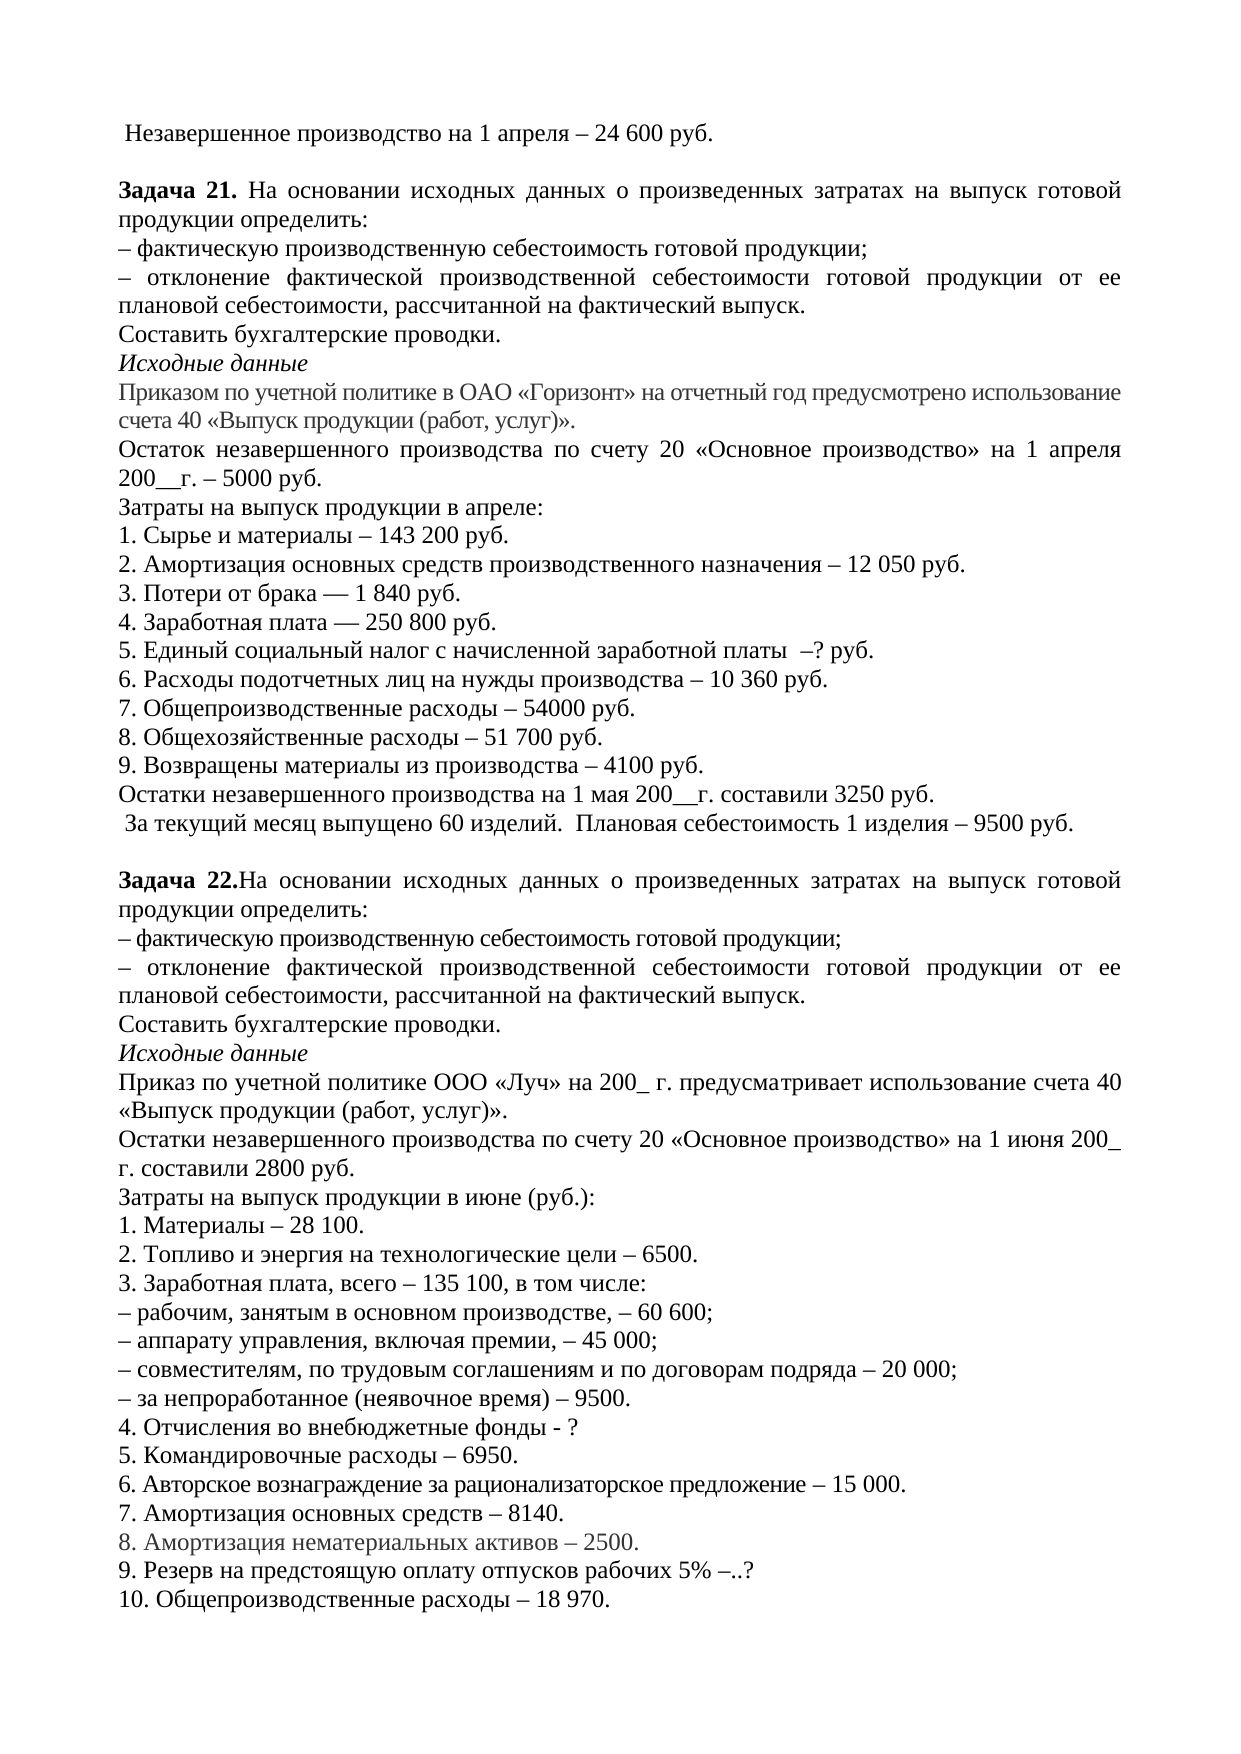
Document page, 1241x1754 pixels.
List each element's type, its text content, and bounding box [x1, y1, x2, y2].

text Задача 22.На основании исходных данных о произведенных затратах на выпуск готовой продукции определить: [118, 866, 1122, 923]
text Незавершенное производство на 1 апреля – 24 600 руб. [118, 118, 1122, 147]
text 3. Потери от брака — 1 840 руб. [118, 578, 1122, 607]
text 9. Возвращены материалы из производства – 4100 руб. [118, 751, 1122, 779]
text 10. Общепроизводственные расходы – 18 970. [118, 1584, 1122, 1613]
text 2. Топливо и энергия на технологические цели – 6500. [118, 1239, 1122, 1268]
text – за непроработанное (неявочное время) – 9500. [118, 1383, 1122, 1412]
text Составить бухгалтерские проводки. [118, 1009, 1122, 1038]
text 1. Материалы – 28 100. [118, 1211, 1122, 1239]
text 8. Общехозяйственные расходы – 51 700 руб. [118, 722, 1122, 751]
text 6. Авторское вознаграждение за рационализаторское предложение – 15 000. [118, 1469, 1122, 1498]
text 5. Командировочные расходы – 6950. [118, 1441, 1122, 1469]
text Исходные данные [118, 1038, 1122, 1067]
text Приказом по учетной политике в ОАО «Горизонт» на отчетный год предусмотрено использование счета 40 «Выпуск продукции (работ, услуг)». [118, 377, 1122, 434]
text 7. Общепроизводственные расходы – 54000 руб. [118, 693, 1122, 722]
text Приказ по учетной политике ООО «Луч» на 200_ г. предусматривает использование счета 40 «Выпуск продукции (работ, услуг)». [118, 1067, 1122, 1124]
text 5. Единый социальный налог с начисленной заработной платы –? руб. [118, 636, 1122, 664]
text – фактическую производственную себестоимость готовой продукции; [118, 233, 1122, 262]
text Задача 21. На основании исходных данных о произведенных затратах на выпуск готовой продукции определить: [118, 176, 1122, 233]
text 1. Сырье и материалы – 143 200 руб. [118, 521, 1122, 549]
text – фактическую производственную себестоимость готовой продукции; [118, 923, 1122, 952]
text 3. Заработная плата, всего – 135 100, в том числе: [118, 1268, 1122, 1297]
text Остатки незавершенного производства на 1 мая 200__г. составили 3250 руб. [118, 779, 1122, 808]
text 7. Амортизация основных средств – 8140. [118, 1498, 1122, 1527]
text 8. Амортизация нематериальных активов – 2500. [118, 1527, 1122, 1556]
text За текущий месяц выпущено 60 изделий. Плановая себестоимость 1 изделия – 9500 руб. [118, 808, 1122, 837]
text 6. Расходы подотчетных лиц на нужды производства – 10 360 руб. [118, 664, 1122, 693]
text Затраты на выпуск продукции в июне (руб.): [118, 1182, 1122, 1211]
text Исходные данные [118, 348, 1122, 377]
text – отклонение фактической производственной себестоимости готовой продукции от ее плановой себестоимости, рассчитанной на фактический выпуск. [118, 262, 1122, 319]
text 4. Отчисления во внебюджетные фонды - ? [118, 1412, 1122, 1441]
text 9. Резерв на предстоящую оплату отпусков рабочих 5% –..? [118, 1556, 1122, 1584]
text – рабочим, занятым в основном производстве, – 60 600; [118, 1297, 1122, 1326]
text 2. Амортизация основных средств производственного назначения – 12 050 руб. [118, 549, 1122, 578]
text Остаток незавершенного производства по счету 20 «Основное производство» на 1 апреля 200__г. – 5000 руб. [118, 434, 1122, 492]
text – аппарату управления, включая премии, – 45 000; [118, 1326, 1122, 1354]
text Составить бухгалтерские проводки. [118, 319, 1122, 348]
text – совместителям, по трудовым соглашениям и по договорам подряда – 20 000; [118, 1354, 1122, 1383]
text – отклонение фактической производственной себестоимости готовой продукции от ее плановой себестоимости, рассчитанной на фактический выпуск. [118, 952, 1122, 1009]
text Остатки незавершенного производства по счету 20 «Основное производство» на 1 июня 200_ г. составили 2800 руб. [118, 1124, 1122, 1182]
text Затраты на выпуск продукции в апреле: [118, 492, 1122, 521]
text 4. Заработная плата — 250 800 руб. [118, 607, 1122, 636]
